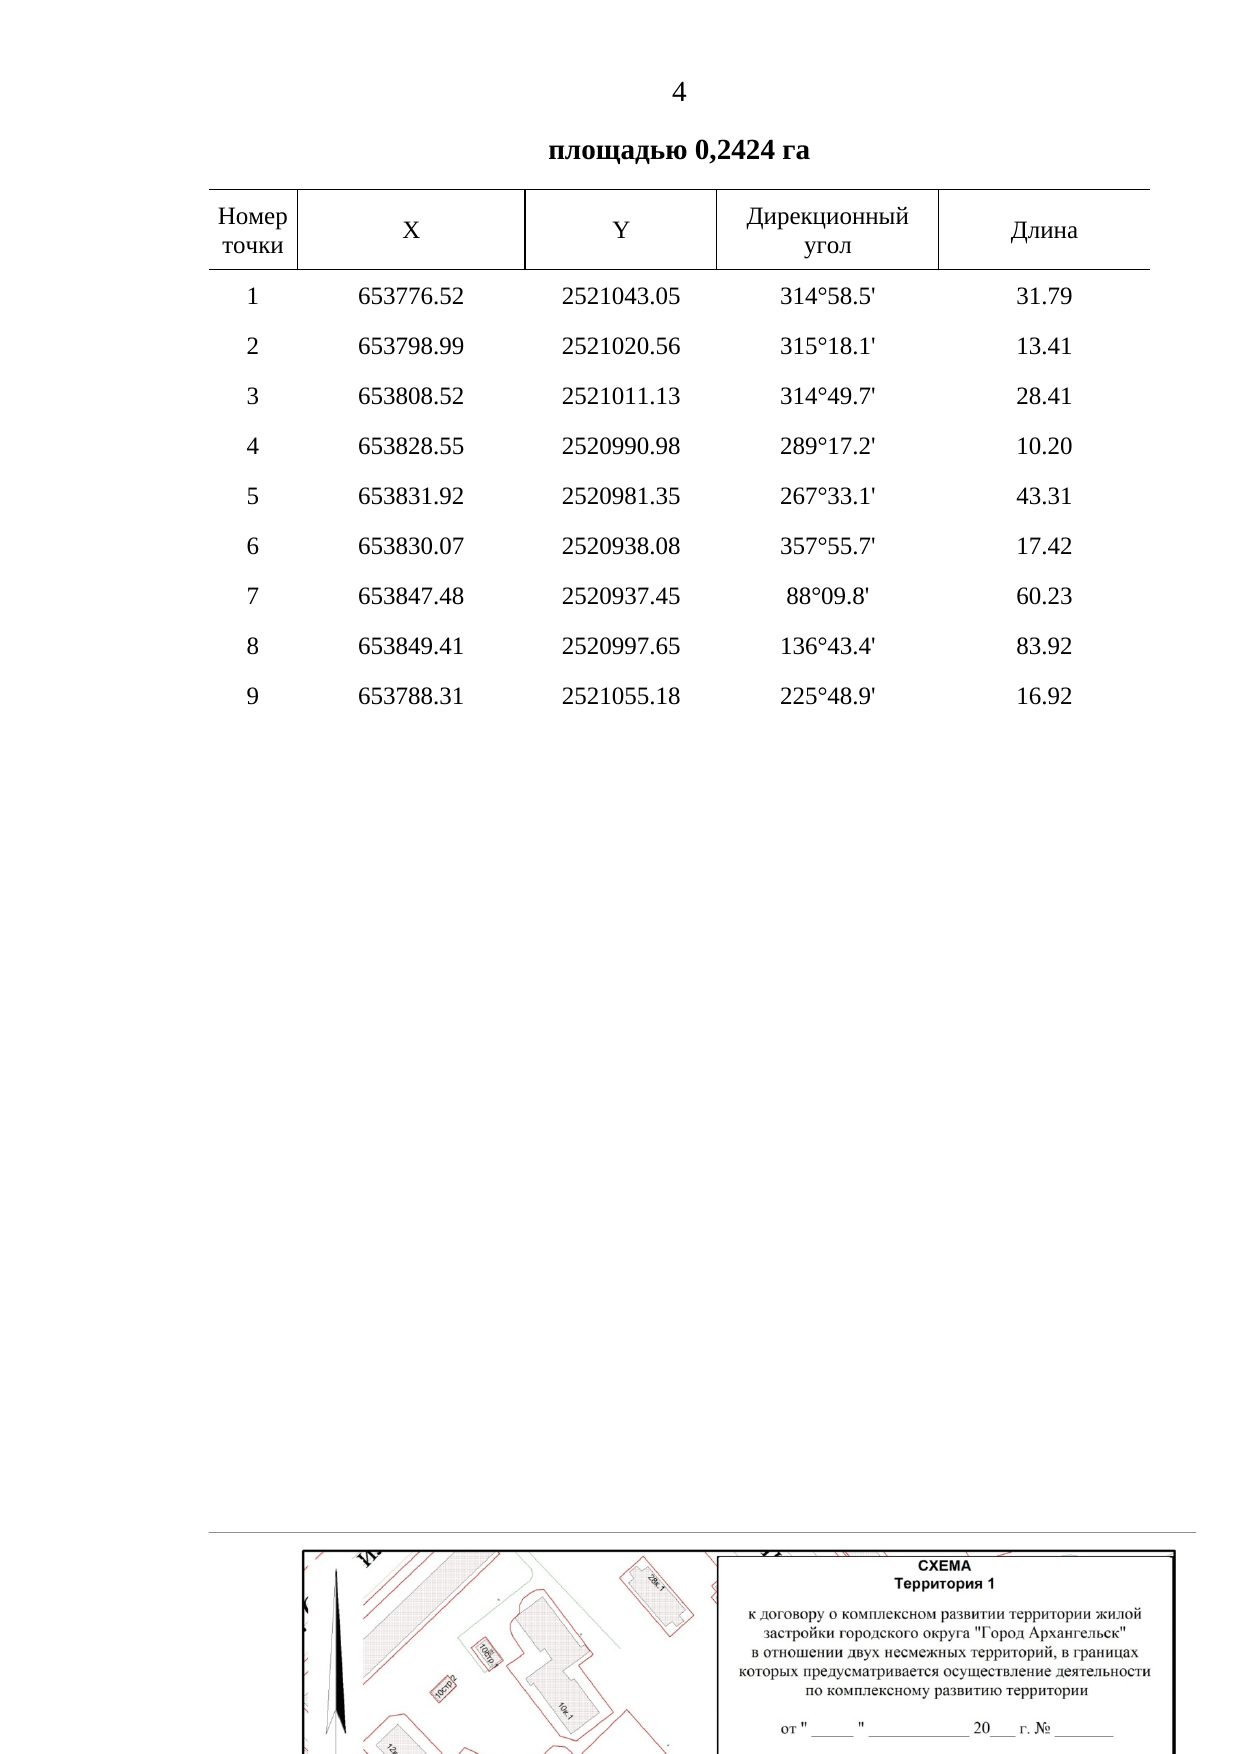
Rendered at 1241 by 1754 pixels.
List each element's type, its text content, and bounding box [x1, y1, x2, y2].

table_cell 653849.41 [297, 620, 525, 670]
table_cell 43.31 [939, 470, 1150, 520]
table_cell 28.41 [939, 370, 1150, 420]
table_cell 653808.52 [297, 370, 525, 420]
table_cell 6 [209, 520, 297, 570]
table_cell 2521020.56 [525, 320, 717, 370]
table_header Номер точки [209, 190, 297, 269]
table_cell 653788.31 [297, 670, 525, 720]
table_cell 653847.48 [297, 570, 525, 620]
table_cell 5 [209, 470, 297, 520]
table_cell 2521043.05 [525, 270, 717, 320]
table_cell 289°17.2' [717, 420, 938, 470]
table_cell 31.79 [939, 270, 1150, 320]
table_cell 2521055.18 [525, 670, 717, 720]
table_header Дирекционный угол [717, 190, 938, 269]
table_cell 314°58.5' [717, 270, 938, 320]
table_cell 8 [209, 620, 297, 670]
table_cell 2 [209, 320, 297, 370]
table_cell 2520997.65 [525, 620, 717, 670]
table_cell 2520938.08 [525, 520, 717, 570]
table_cell 2520990.98 [525, 420, 717, 470]
table_cell 60.23 [939, 570, 1150, 620]
table_cell 653798.99 [297, 320, 525, 370]
table_cell 267°33.1' [717, 470, 938, 520]
table_cell 136°43.4' [717, 620, 938, 670]
table_cell 88°09.8' [717, 570, 938, 620]
table_cell 314°49.7' [717, 370, 938, 420]
table_cell 4 [209, 420, 297, 470]
table_cell 653830.07 [297, 520, 525, 570]
table_header Длина [939, 190, 1150, 269]
table_header X [298, 190, 524, 269]
table_cell 9 [209, 670, 297, 720]
table_cell 2520937.45 [525, 570, 717, 620]
table_cell 357°55.7' [717, 520, 938, 570]
text площадью 0,2424 га [177, 132, 1181, 166]
table_cell 3 [209, 370, 297, 420]
table_cell 225°48.9' [717, 670, 938, 720]
table_cell 653831.92 [297, 470, 525, 520]
table_cell 7 [209, 570, 297, 620]
table_cell 1 [209, 270, 297, 320]
table_cell 315°18.1' [717, 320, 938, 370]
table_cell 17.42 [939, 520, 1150, 570]
table_cell 653776.52 [297, 270, 525, 320]
picture [208, 1532, 1197, 1754]
table_header Y [526, 190, 716, 269]
table_cell 13.41 [939, 320, 1150, 370]
table_cell 2520981.35 [525, 470, 717, 520]
table_cell 10.20 [939, 420, 1150, 470]
table_cell 16.92 [939, 670, 1150, 720]
table_cell 83.92 [939, 620, 1150, 670]
table_cell 2521011.13 [525, 370, 717, 420]
table_cell 653828.55 [297, 420, 525, 470]
